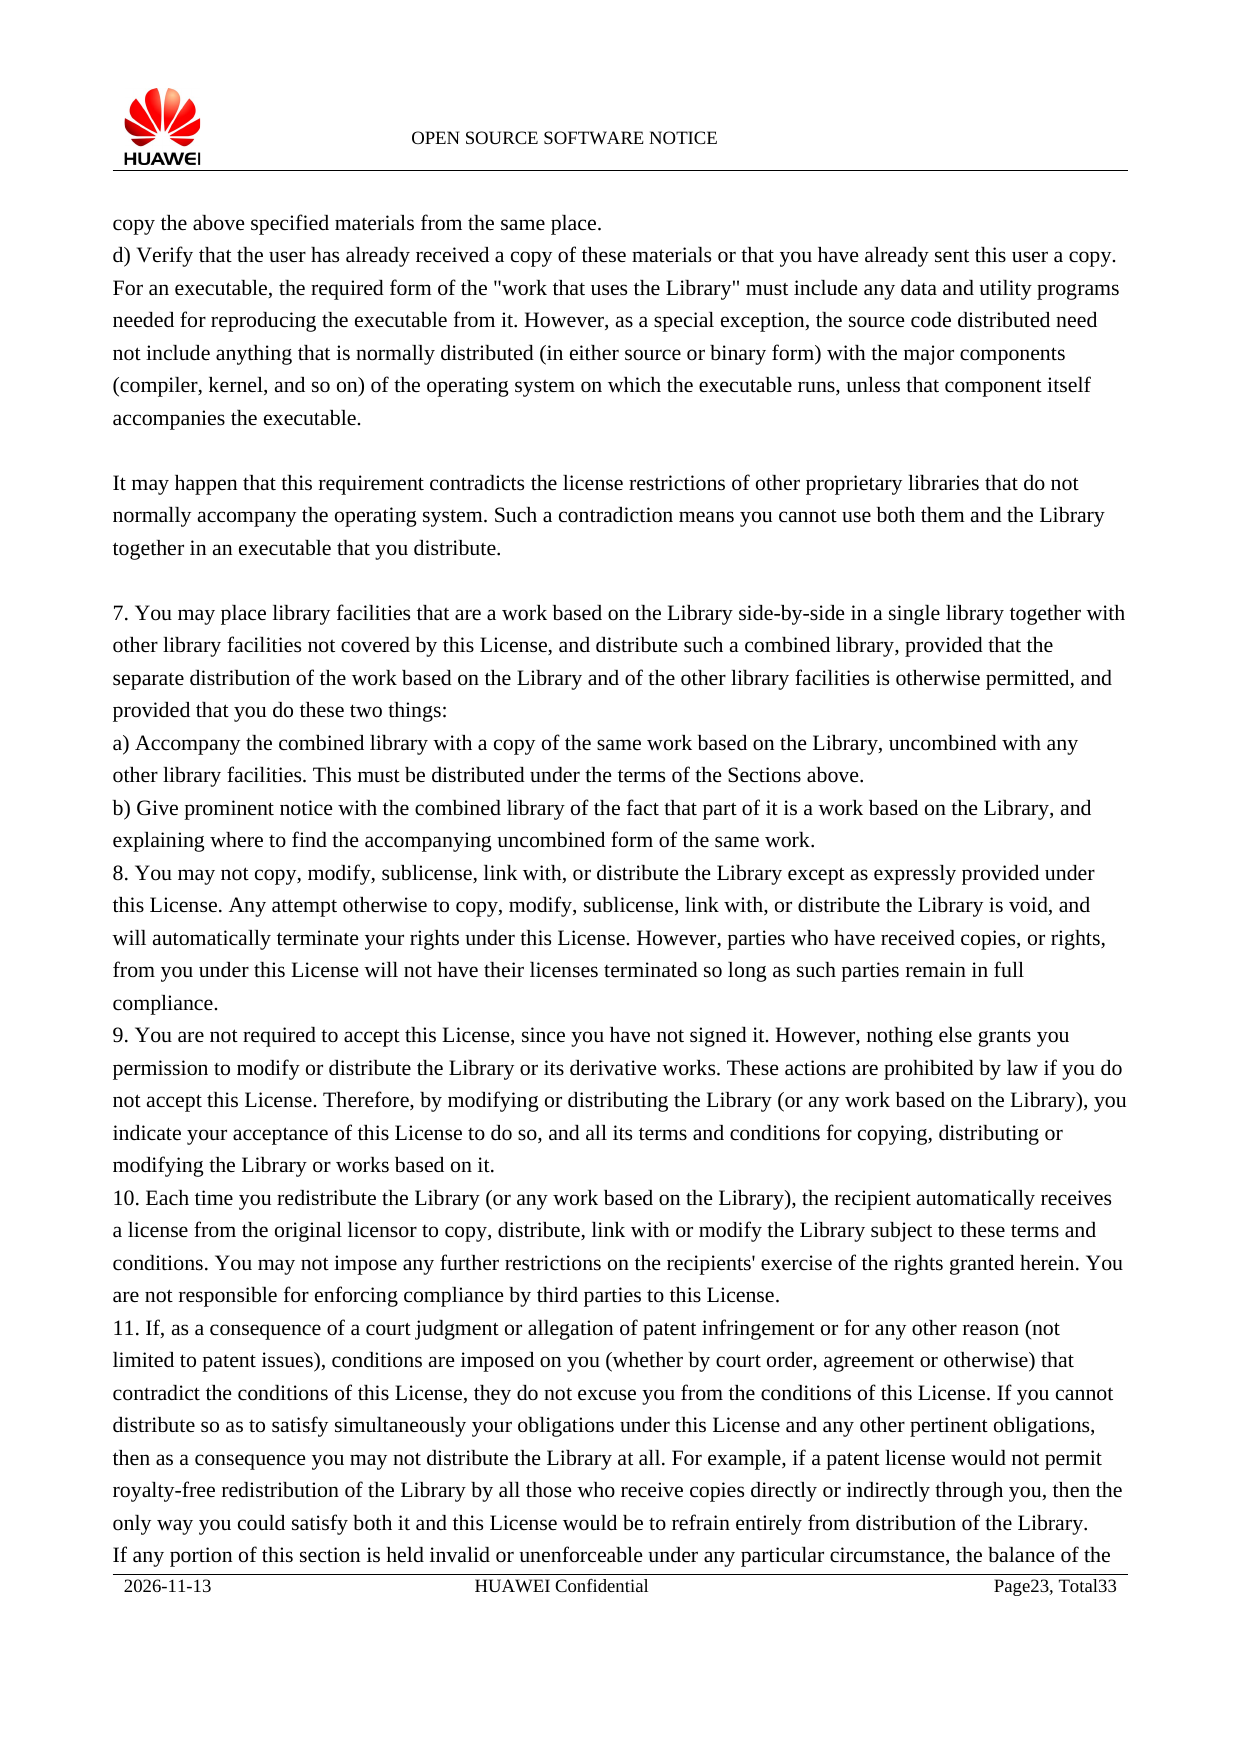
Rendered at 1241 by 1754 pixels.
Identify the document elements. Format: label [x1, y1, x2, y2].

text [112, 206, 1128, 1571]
picture [124, 88, 201, 165]
